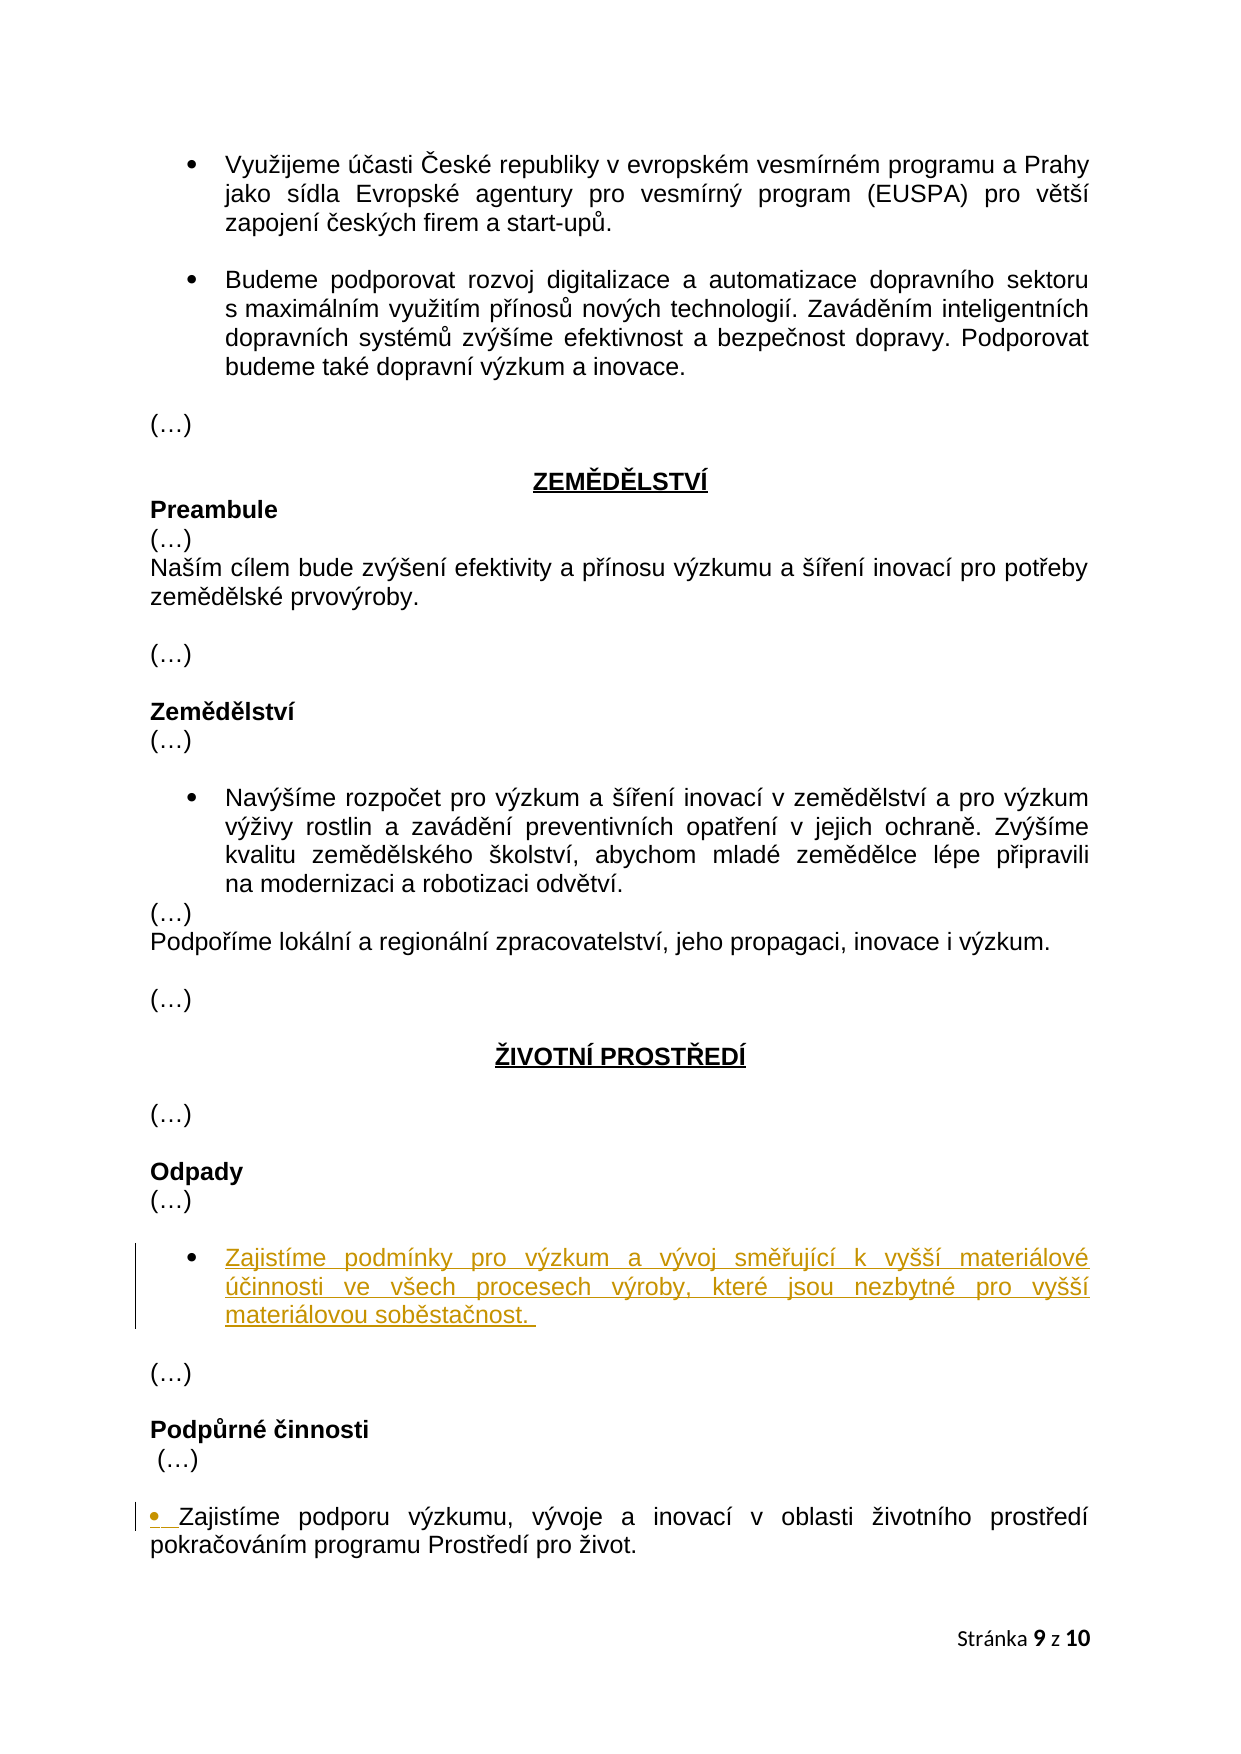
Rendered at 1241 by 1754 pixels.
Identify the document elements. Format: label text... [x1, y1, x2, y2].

text (…) [150, 639, 1090, 668]
text (…) [150, 1099, 1090, 1128]
text Naším cílem bude zvýšení efektivity a přínosu výzkumu a šíření inovací pro potřeby zemědělské prvovýroby. [150, 553, 1090, 610]
list Využijeme účasti České republiky v evropském vesmírném programu a Prahy jako sídla Evropské agentury pro vesmírný program (EUSPA) pro větší zapojení českých firem a start-upů. [187, 150, 1090, 236]
text Zemědělství [150, 696, 1090, 725]
text ŽIVOTNÍ PROSTŘEDÍ [150, 1042, 1090, 1070]
text (…) [150, 524, 1090, 553]
text ZEMĚDĚLSTVÍ [150, 466, 1090, 495]
text Odpady [150, 1157, 1090, 1185]
text (…) [150, 984, 1090, 1013]
text Zajistíme podporu výzkumu, vývoje a inovací v oblasti životního prostředí pokračováním programu Prostředí pro život. [150, 1502, 1090, 1559]
text (…) [150, 1185, 1090, 1214]
text (…) [150, 1444, 1090, 1473]
text (…) [150, 898, 1090, 927]
list Navýšíme rozpočet pro výzkum a šíření inovací v zemědělství a pro výzkum výživy rostlin a zavádění preventivních opatření v jejich ochraně. Zvýšíme kvalitu zemědělského školství, abychom mladé zemědělce lépe připravili na modernizaci a robotizaci odvětví. [187, 783, 1090, 898]
list Budeme podporovat rozvoj digitalizace a automatizace dopravního sektoru s maximálním využitím přínosů nových technologií. Zaváděním inteligentních dopravních systémů zvýšíme efektivnost a bezpečnost dopravy. Podporovat budeme také dopravní výzkum a inovace. [187, 265, 1090, 380]
text (…) [150, 1358, 1090, 1387]
text (…) [150, 409, 1090, 438]
text Podpoříme lokální a regionální zpracovatelství, jeho propagaci, inovace i výzkum. [150, 927, 1090, 955]
text Preambule [150, 495, 1090, 524]
text (…) [150, 725, 1090, 754]
text Podpůrné činnosti [150, 1415, 1090, 1444]
